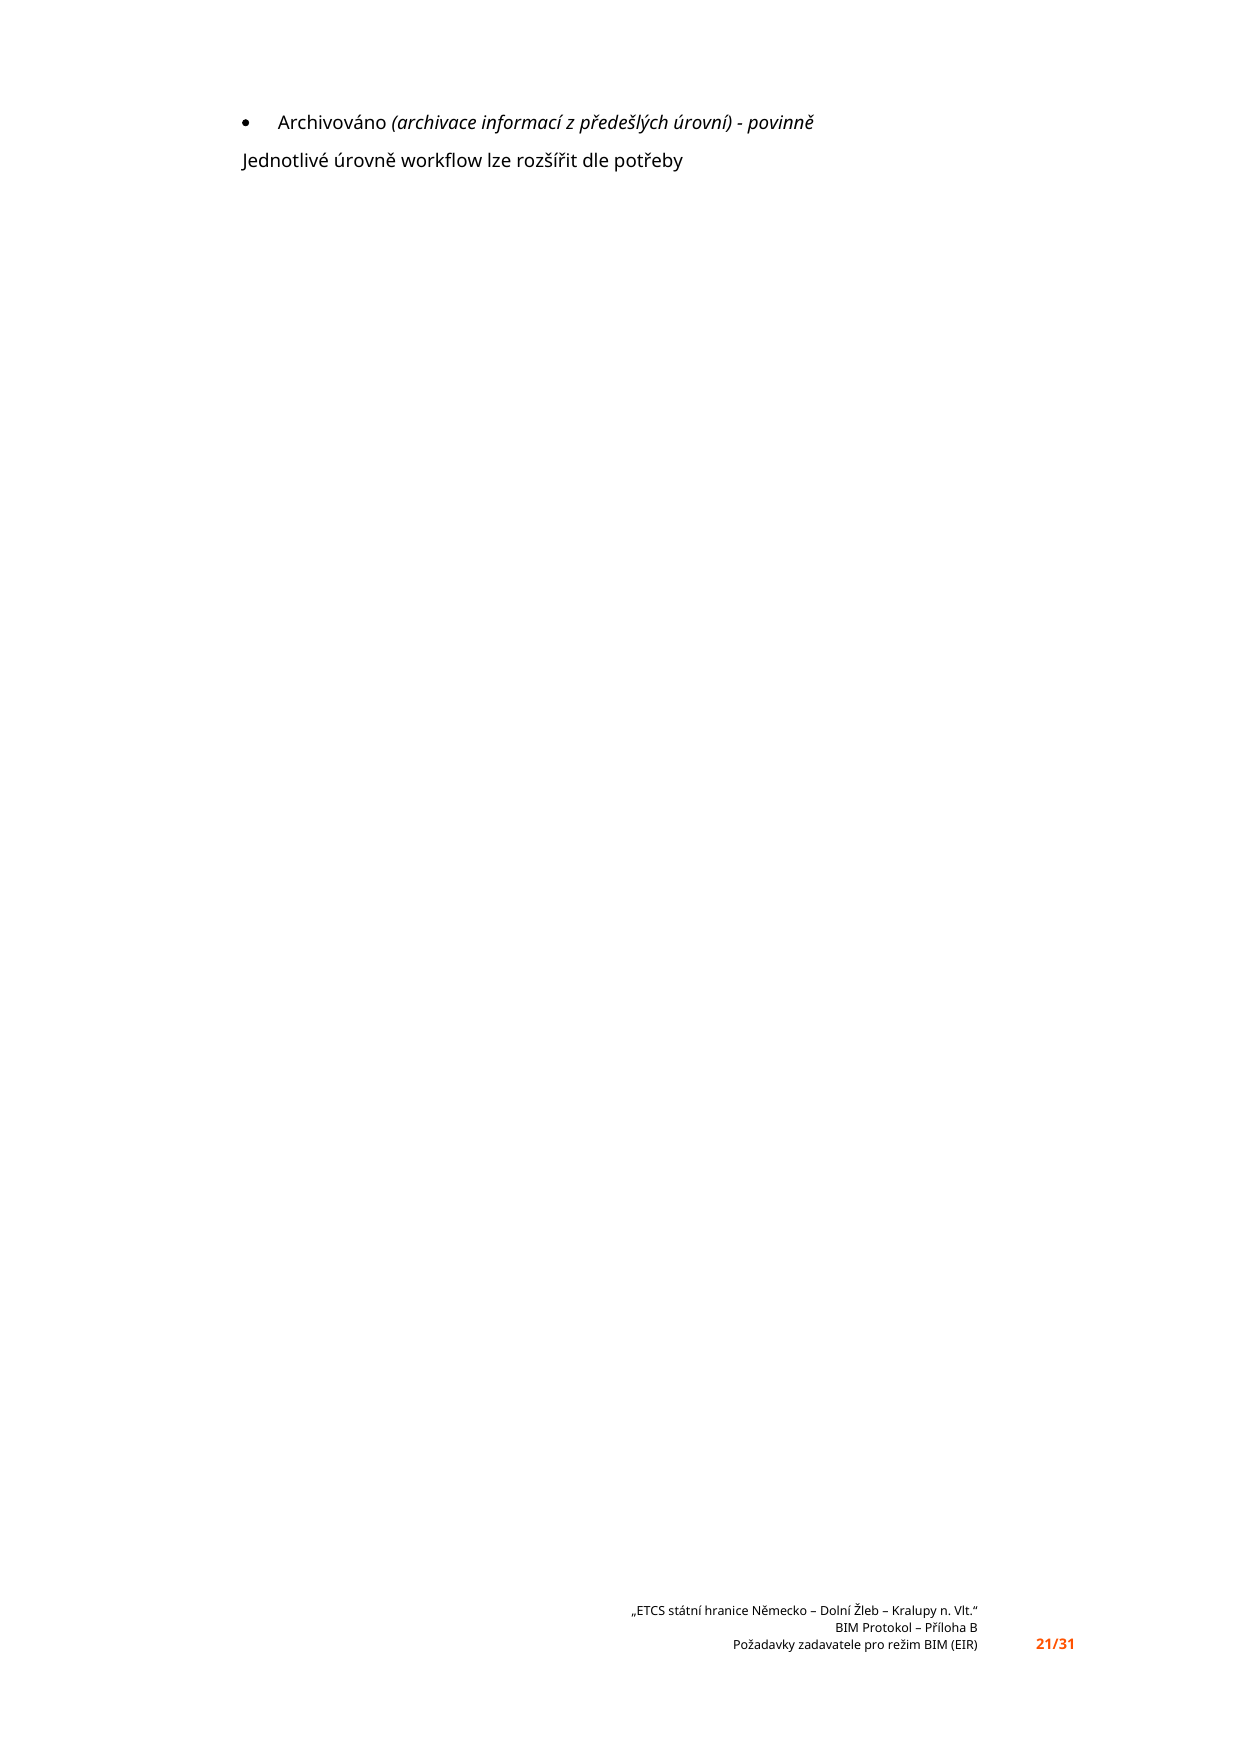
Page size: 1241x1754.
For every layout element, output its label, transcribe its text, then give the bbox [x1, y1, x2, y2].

text Archivováno (archivace informací z předešlých úrovní) - povinně [242, 109, 1075, 135]
list Jednotlivé úrovně workflow lze rozšířit dle potřeby [242, 147, 1075, 173]
